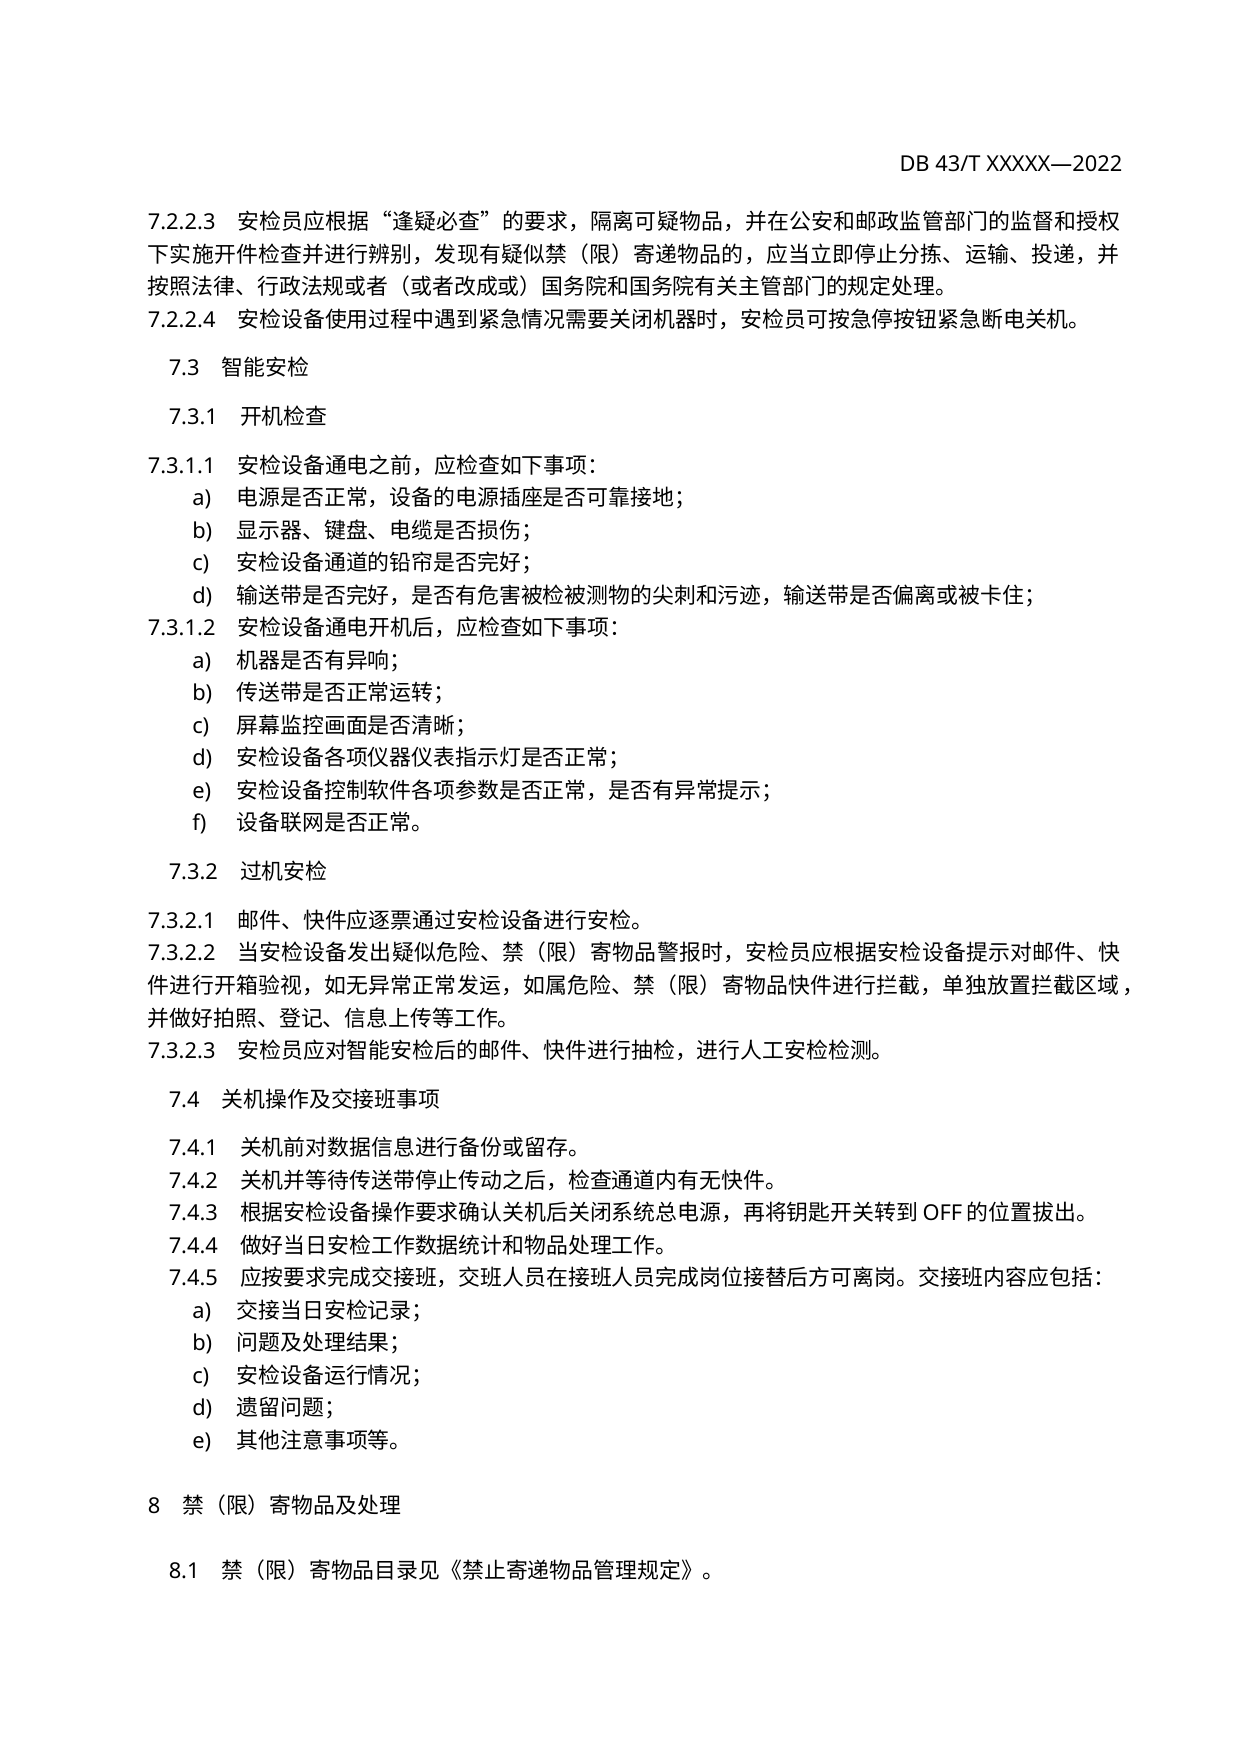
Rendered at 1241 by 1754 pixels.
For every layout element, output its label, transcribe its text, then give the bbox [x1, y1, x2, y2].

list 安检设备各项仪器仪表指示灯是否正常； [192, 740, 1122, 773]
text 禁（限）寄物品目录见《禁止寄递物品管理规定》。 [148, 1553, 1122, 1585]
text 安检员应对智能安检后的邮件、快件进行抽检，进行人工安检检测。 [148, 1033, 1122, 1065]
text 安检设备通电开机后，应检查如下事项： [148, 610, 1122, 643]
text 安检设备运行情况； [192, 1358, 1122, 1390]
text 应按要求完成交接班，交班人员在接班人员完成岗位接替后方可离岗。交接班内容应包括： [148, 1260, 1122, 1293]
text 开机检查 [148, 399, 1122, 431]
text 禁（限）寄物品及处理 [148, 1488, 1122, 1520]
text 其他注意事项等。 [192, 1423, 1122, 1455]
text 关机前对数据信息进行备份或留存。 [148, 1130, 1122, 1163]
list 屏幕监控画面是否清晰； [192, 708, 1122, 740]
text 安检设备通电之前，应检查如下事项： [148, 448, 1122, 480]
list 交接当日安检记录； [192, 1293, 1122, 1325]
list 安检设备控制软件各项参数是否正常，是否有异常提示； [192, 773, 1122, 805]
list 安检设备通道的铅帘是否完好； [192, 545, 1122, 578]
text 根据安检设备操作要求确认关机后关闭系统总电源，再将钥匙开关转到OFF的位置拔出。 [148, 1195, 1122, 1228]
text 做好当日安检工作数据统计和物品处理工作。 [148, 1228, 1122, 1260]
text 问题及处理结果； [192, 1325, 1122, 1358]
list 设备联网是否正常。 [192, 805, 1122, 838]
text 安检设备使用过程中遇到紧急情况需要关闭机器时，安检员可按急停按钮紧急断电关机。 [148, 301, 1122, 334]
list 显示器、键盘、电缆是否损伤； [192, 513, 1122, 545]
text 当安检设备发出疑似危险、禁（限）寄物品警报时，安检员应根据安检设备提示对邮件、快件进行开箱验视，如无异常正常发运，如属危险、禁（限）寄物品快件进行拦截，单独放置拦截区域，并做好拍照、登记、信息上传等工作。 [148, 935, 1122, 1033]
text 过机安检 [148, 854, 1122, 886]
list 输送带是否完好，是否有危害被检被测物的尖刺和污迹，输送带是否偏离或被卡住； [192, 578, 1122, 610]
text 安检员应根据“逢疑必查”的要求，隔离可疑物品，并在公安和邮政监管部门的监督和授权下实施开件检查并进行辨别，发现有疑似禁（限）寄递物品的，应当立即停止分拣、运输、投递，并按照法律、行政法规或者（或者改成或）国务院和国务院有关主管部门的规定处理。 [148, 204, 1122, 301]
text 智能安检 [148, 350, 1122, 383]
text 关机并等待传送带停止传动之后，检查通道内有无快件。 [148, 1163, 1122, 1195]
text 邮件、快件应逐票通过安检设备进行安检。 [148, 903, 1122, 935]
text 遗留问题； [192, 1390, 1122, 1423]
list 电源是否正常，设备的电源插座是否可靠接地； [192, 480, 1122, 513]
list 机器是否有异响； [192, 643, 1122, 675]
text 关机操作及交接班事项 [148, 1081, 1122, 1114]
list 传送带是否正常运转； [192, 675, 1122, 708]
